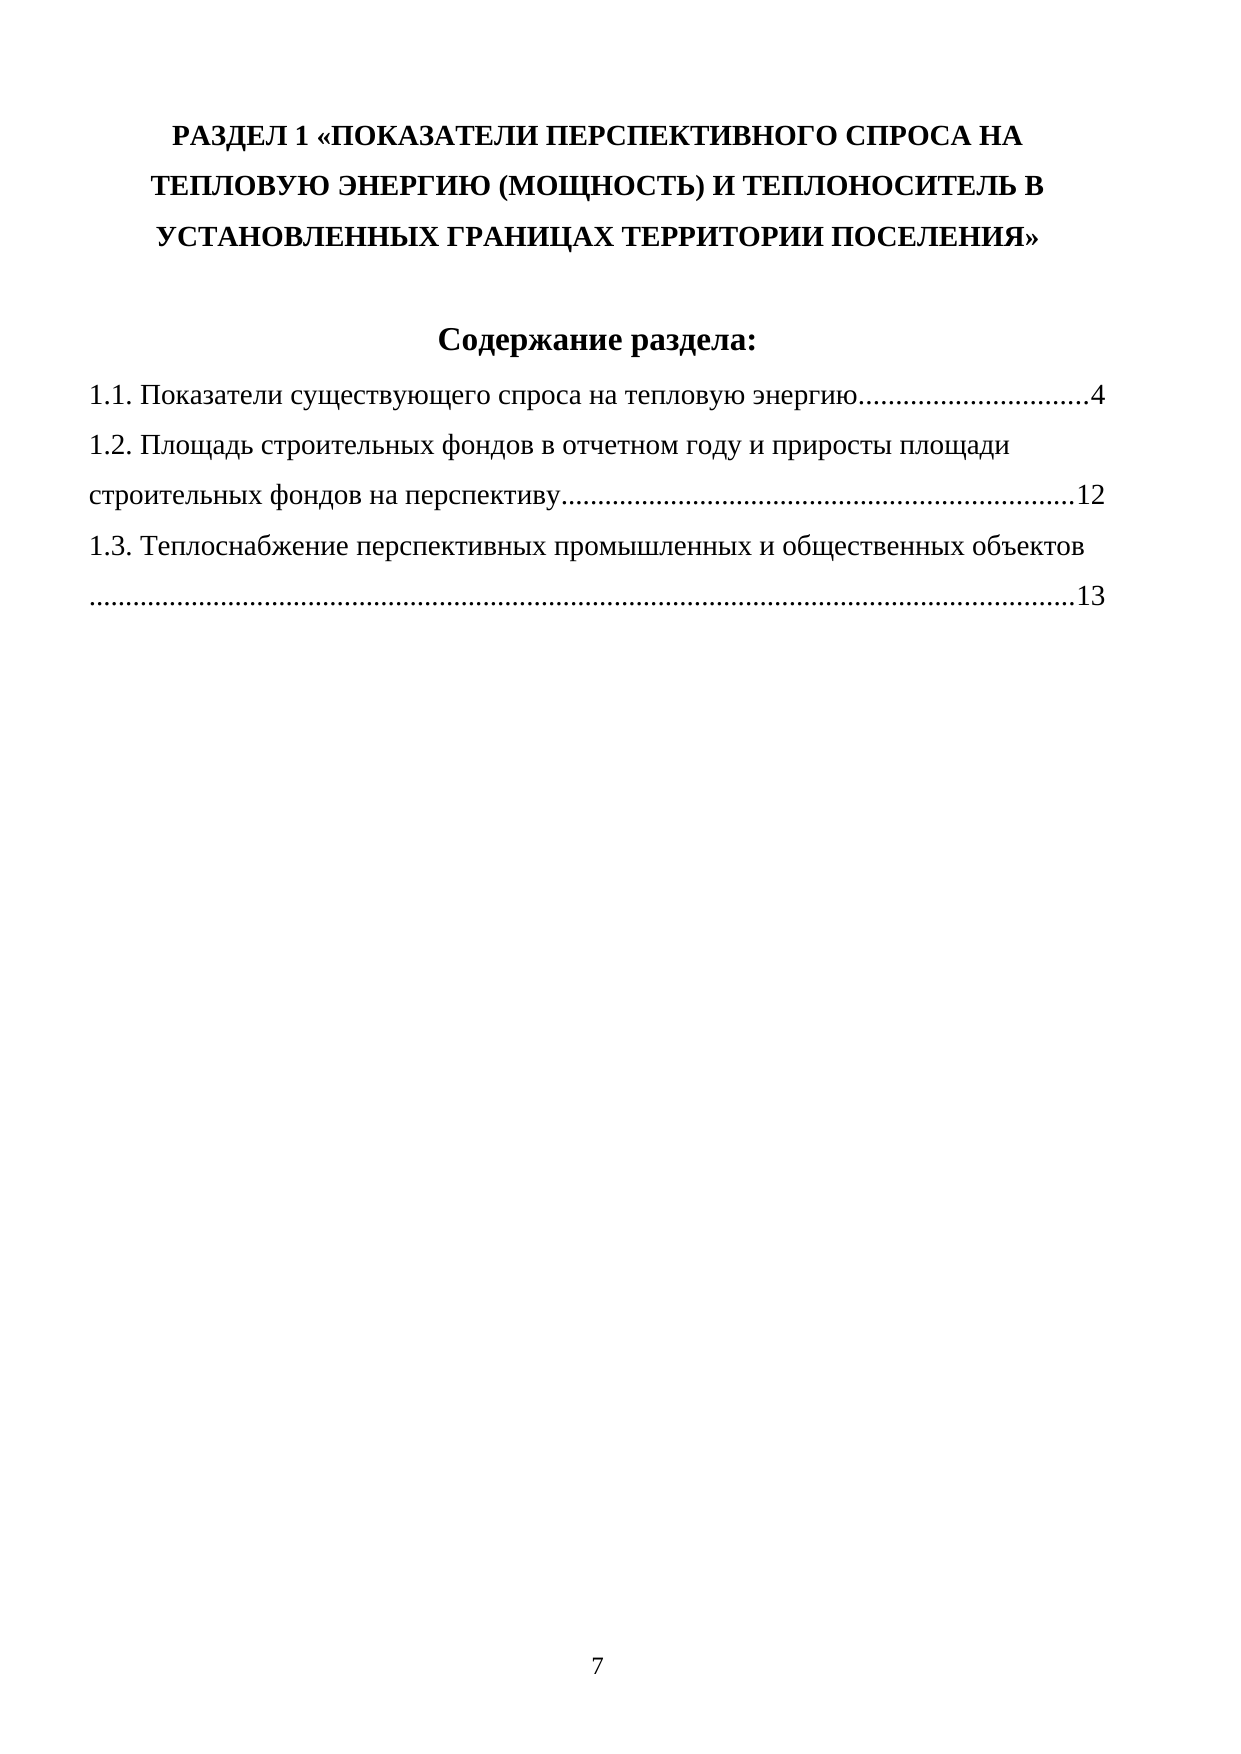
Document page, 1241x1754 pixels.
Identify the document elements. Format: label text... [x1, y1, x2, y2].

text 1.2. Площадь строительных фондов в отчетном году и приросты площади строительных фондов на перспективу 12 [89, 427, 1106, 511]
text РАЗДЕЛ 1 «ПОКАЗАТЕЛИ ПЕРСПЕКТИВНОГО СПРОСА НА ТЕПЛОВУЮ ЭНЕРГИЮ (МОЩНОСТЬ) И ТЕПЛОНОСИТЕЛЬ В УСТАНОВЛЕННЫХ ГРАНИЦАХ ТЕРРИТОРИИ ПОСЕЛЕНИЯ» [89, 118, 1106, 252]
text Содержание раздела: [89, 319, 1106, 358]
text 1.3. Теплоснабжение перспективных промышленных и общественных объектов 13 [89, 528, 1106, 612]
text 1.1. Показатели существующего спроса на тепловую энергию 4 [89, 377, 1106, 410]
